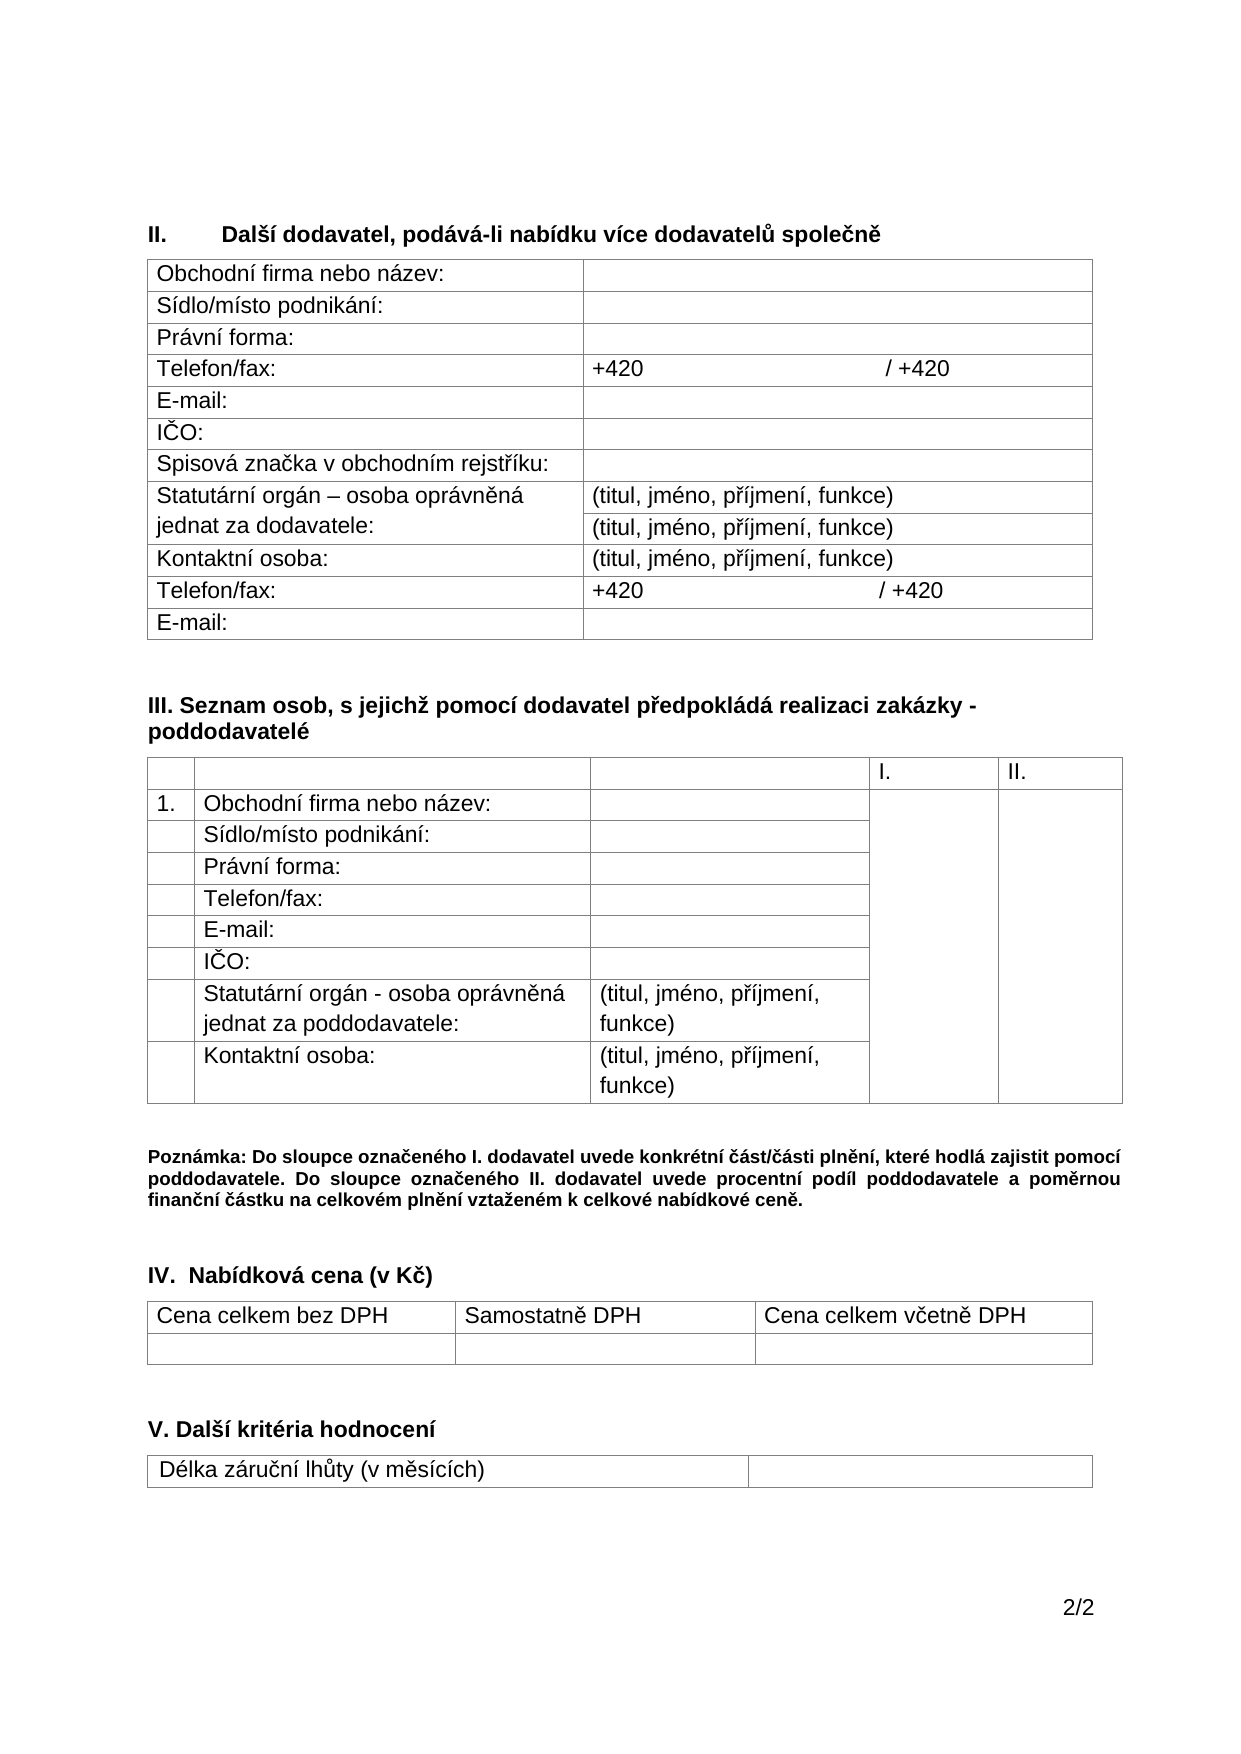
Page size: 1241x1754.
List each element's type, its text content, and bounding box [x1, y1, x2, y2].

table_cell [148, 948, 194, 979]
table_cell [870, 790, 998, 1102]
table_cell IČO: [148, 419, 583, 449]
table_header [195, 758, 590, 789]
table_header [749, 1456, 1092, 1487]
table_header [148, 758, 194, 789]
table_cell [584, 609, 1092, 639]
table_cell Sídlo/místo podnikání: [195, 821, 590, 852]
table_cell [584, 292, 1092, 323]
table_cell +420 / +420 [584, 577, 1092, 608]
table_cell (titul, jméno, příjmení, funkce) [591, 980, 869, 1041]
table_cell Obchodní firma nebo název: [195, 790, 590, 820]
table_header I. [870, 758, 998, 789]
table_cell [584, 324, 1092, 354]
table_cell [591, 948, 869, 979]
table_cell Statutární orgán – osoba oprávněná jednat za dodavatele: [148, 482, 583, 544]
table_cell [756, 1334, 1092, 1364]
table_cell [456, 1334, 755, 1364]
table_cell (titul, jméno, příjmení, funkce) [584, 482, 1092, 513]
table_cell (titul, jméno, příjmení, funkce) [591, 1042, 869, 1102]
table_cell Právní forma: [195, 853, 590, 884]
table_cell Spisová značka v obchodním rejstříku: [148, 450, 583, 481]
table_cell [148, 916, 194, 947]
table_cell Statutární orgán - osoba oprávněná jednat za poddodavatele: [195, 980, 590, 1041]
table_header II. [999, 758, 1122, 789]
table_cell [591, 853, 869, 884]
table_header [591, 758, 869, 789]
table_header [584, 260, 1092, 291]
table_cell E-mail: [148, 609, 583, 639]
table_cell (titul, jméno, příjmení, funkce) [584, 545, 1092, 576]
table_cell [148, 821, 194, 852]
table_cell Telefon/fax: [148, 577, 583, 608]
table_cell [584, 450, 1092, 481]
table_cell [148, 885, 194, 915]
text III. Seznam osob, s jejichž pomocí dodavatel předpokládá realizaci zakázky - poddodavatelé [148, 692, 1093, 744]
table_cell [148, 980, 194, 1041]
table_cell [148, 1042, 194, 1102]
table_header Cena celkem včetně DPH [756, 1302, 1092, 1333]
table_cell Právní forma: [148, 324, 583, 354]
table_cell [999, 790, 1122, 1102]
table_cell 1. [148, 790, 194, 820]
table_cell Telefon/fax: [148, 355, 583, 386]
table_cell [584, 387, 1092, 418]
table_cell E-mail: [148, 387, 583, 418]
table_cell Kontaktní osoba: [148, 545, 583, 576]
table_cell [591, 821, 869, 852]
table_cell +420 / +420 [584, 355, 1092, 386]
text V. Další kritéria hodnocení [148, 1416, 1093, 1443]
table_header Samostatně DPH [456, 1302, 755, 1333]
table_header Délka záruční lhůty (v měsících) [148, 1456, 748, 1487]
table_cell Sídlo/místo podnikání: [148, 292, 583, 323]
text II. Další dodavatel, podává-li nabídku více dodavatelů společně [148, 221, 1093, 247]
text Poznámka: Do sloupce označeného I. dodavatel uvede konkrétní část/části plnění, které hodlá zajistit pomocí poddodavatele. Do sloupce označeného II. dodavatel uvede procentní podíl poddodavatele a poměrnou finanční částku na celkovém plnění vztaženém k celkové nabídkové ceně. [148, 1146, 1122, 1211]
table_cell (titul, jméno, příjmení, funkce) [584, 514, 1092, 544]
table_cell [591, 916, 869, 947]
table_cell IČO: [195, 948, 590, 979]
table_cell [584, 419, 1092, 449]
table_cell [591, 790, 869, 820]
table_cell [148, 1334, 455, 1364]
table_header Cena celkem bez DPH [148, 1302, 455, 1333]
table_cell Telefon/fax: [195, 885, 590, 915]
table_cell [148, 853, 194, 884]
table_cell [591, 885, 869, 915]
text IV. Nabídková cena (v Kč) [148, 1262, 1093, 1288]
table_cell Kontaktní osoba: [195, 1042, 590, 1102]
table_header Obchodní firma nebo název: [148, 260, 583, 291]
table_cell E-mail: [195, 916, 590, 947]
